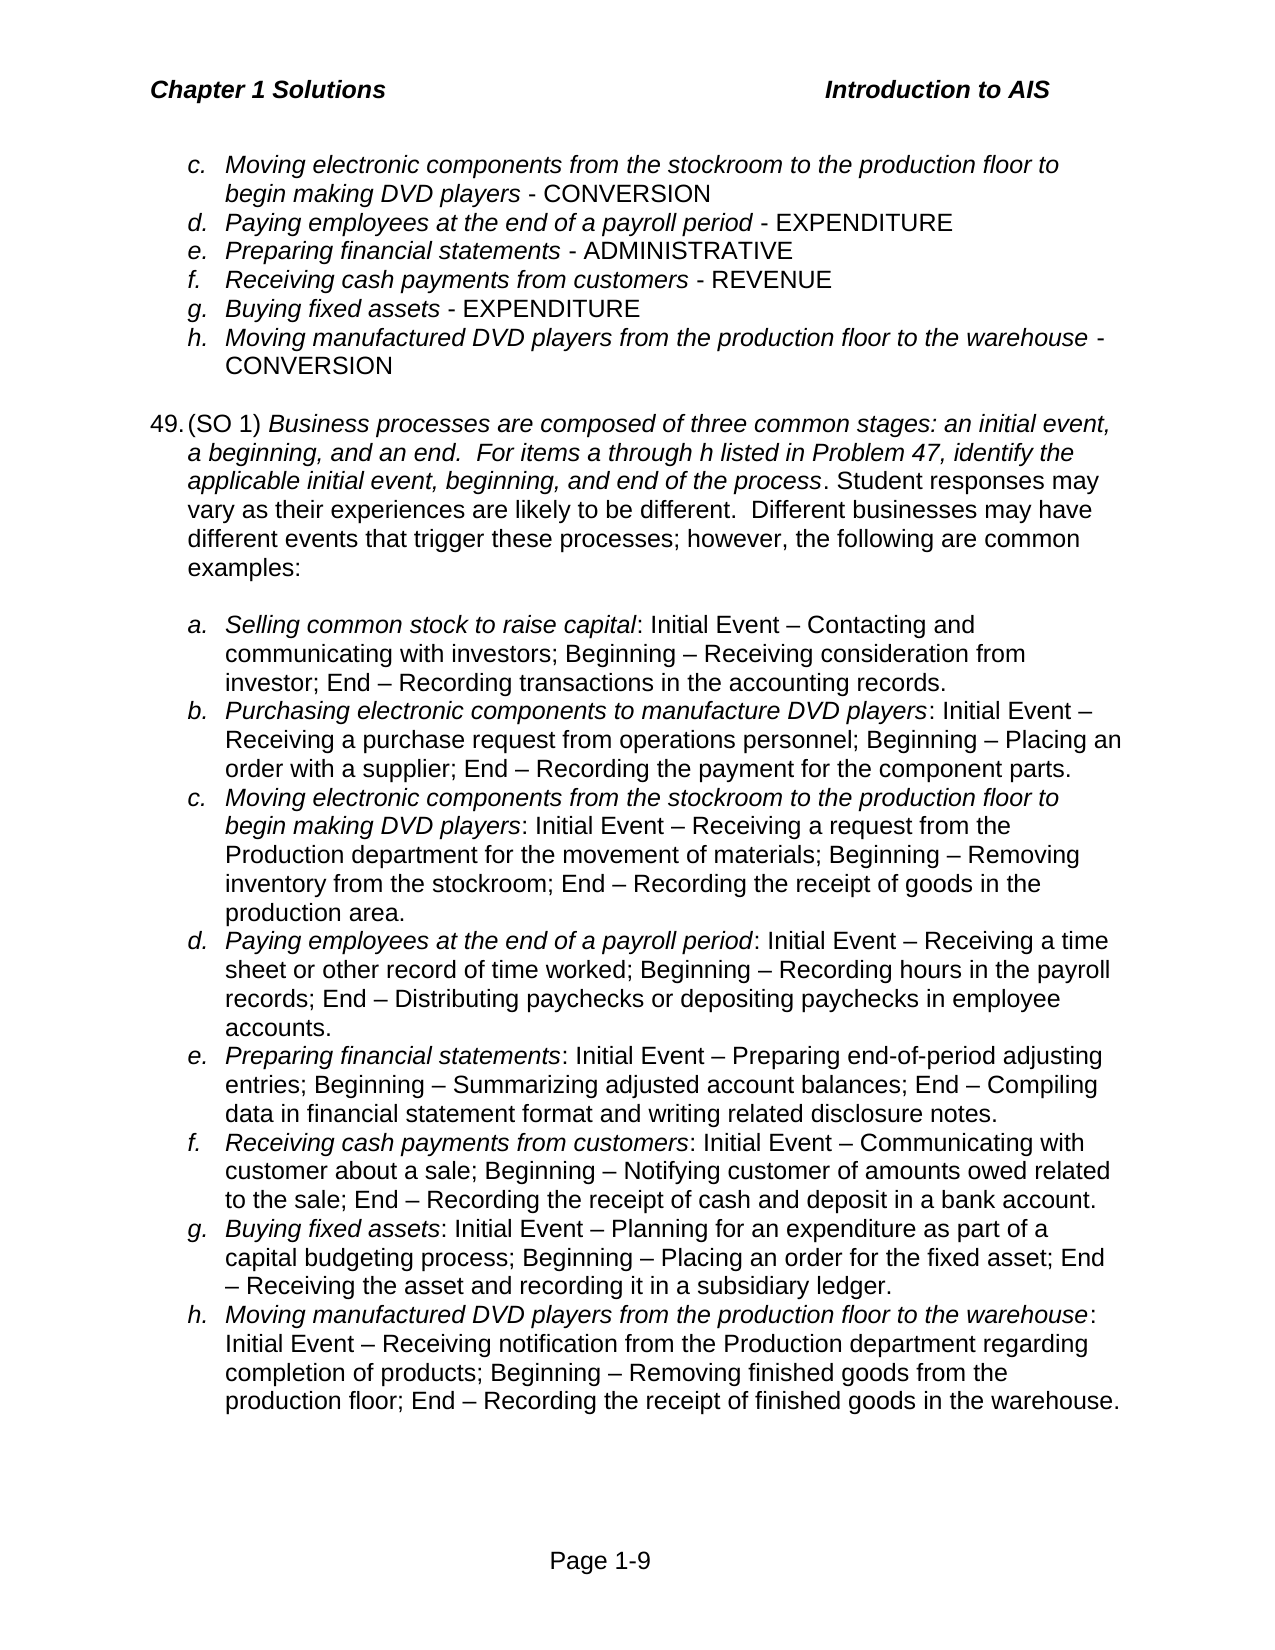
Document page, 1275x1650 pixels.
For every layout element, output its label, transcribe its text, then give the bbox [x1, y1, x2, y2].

list Purchasing electronic components to manufacture DVD players: Initial Event – Receiving a purchase request from operations personnel; Beginning – Placing an order with a supplier; End – Recording the payment for the component parts. [187, 696, 1125, 782]
list Moving manufactured DVD players from the production floor to the warehouse: Initial Event – Receiving notification from the Production department regarding completion of products; Beginning – Removing finished goods from the production floor; End – Recording the receipt of finished goods in the warehouse. [187, 1300, 1125, 1415]
list Moving electronic components from the stockroom to the production floor to begin making DVD players - CONVERSION [187, 150, 1125, 207]
list Selling common stock to raise capital: Initial Event – Contacting and communicating with investors; Beginning – Receiving consideration from investor; End – Recording transactions in the accounting records. [187, 610, 1125, 696]
list Buying fixed assets: Initial Event – Planning for an expenditure as part of a capital budgeting process; Beginning – Placing an order for the fixed asset; End – Receiving the asset and recording it in a subsidiary ledger. [187, 1214, 1125, 1300]
list Paying employees at the end of a payroll period - EXPENDITURE [187, 207, 1125, 236]
list Buying fixed assets - EXPENDITURE [187, 294, 1125, 322]
list (SO 1) Business processes are composed of three common stages: an initial event, a beginning, and an end. For items a through h listed in Problem 47, identify the applicable initial event, beginning, and end of the process. Student responses may vary as their experiences are likely to be different. Different businesses may have different events that trigger these processes; however, the following are common examples: [150, 409, 1125, 581]
list Moving manufactured DVD players from the production floor to the warehouse - CONVERSION [187, 322, 1125, 380]
list Receiving cash payments from customers: Initial Event – Communicating with customer about a sale; Beginning – Notifying customer of amounts owed related to the sale; End – Recording the receipt of cash and deposit in a bank account. [187, 1127, 1125, 1214]
list Receiving cash payments from customers - REVENUE [187, 265, 1125, 294]
list Preparing financial statements - ADMINISTRATIVE [187, 236, 1125, 265]
list Preparing financial statements: Initial Event – Preparing end-of-period adjusting entries; Beginning – Summarizing adjusted account balances; End – Compiling data in financial statement format and writing related disclosure notes. [187, 1041, 1125, 1127]
list Paying employees at the end of a payroll period: Initial Event – Receiving a time sheet or other record of time worked; Beginning – Recording hours in the payroll records; End – Distributing paychecks or depositing paychecks in employee accounts. [187, 926, 1125, 1041]
list Moving electronic components from the stockroom to the production floor to begin making DVD players: Initial Event – Receiving a request from the Production department for the movement of materials; Beginning – Removing inventory from the stockroom; End – Recording the receipt of goods in the production area. [187, 782, 1125, 926]
